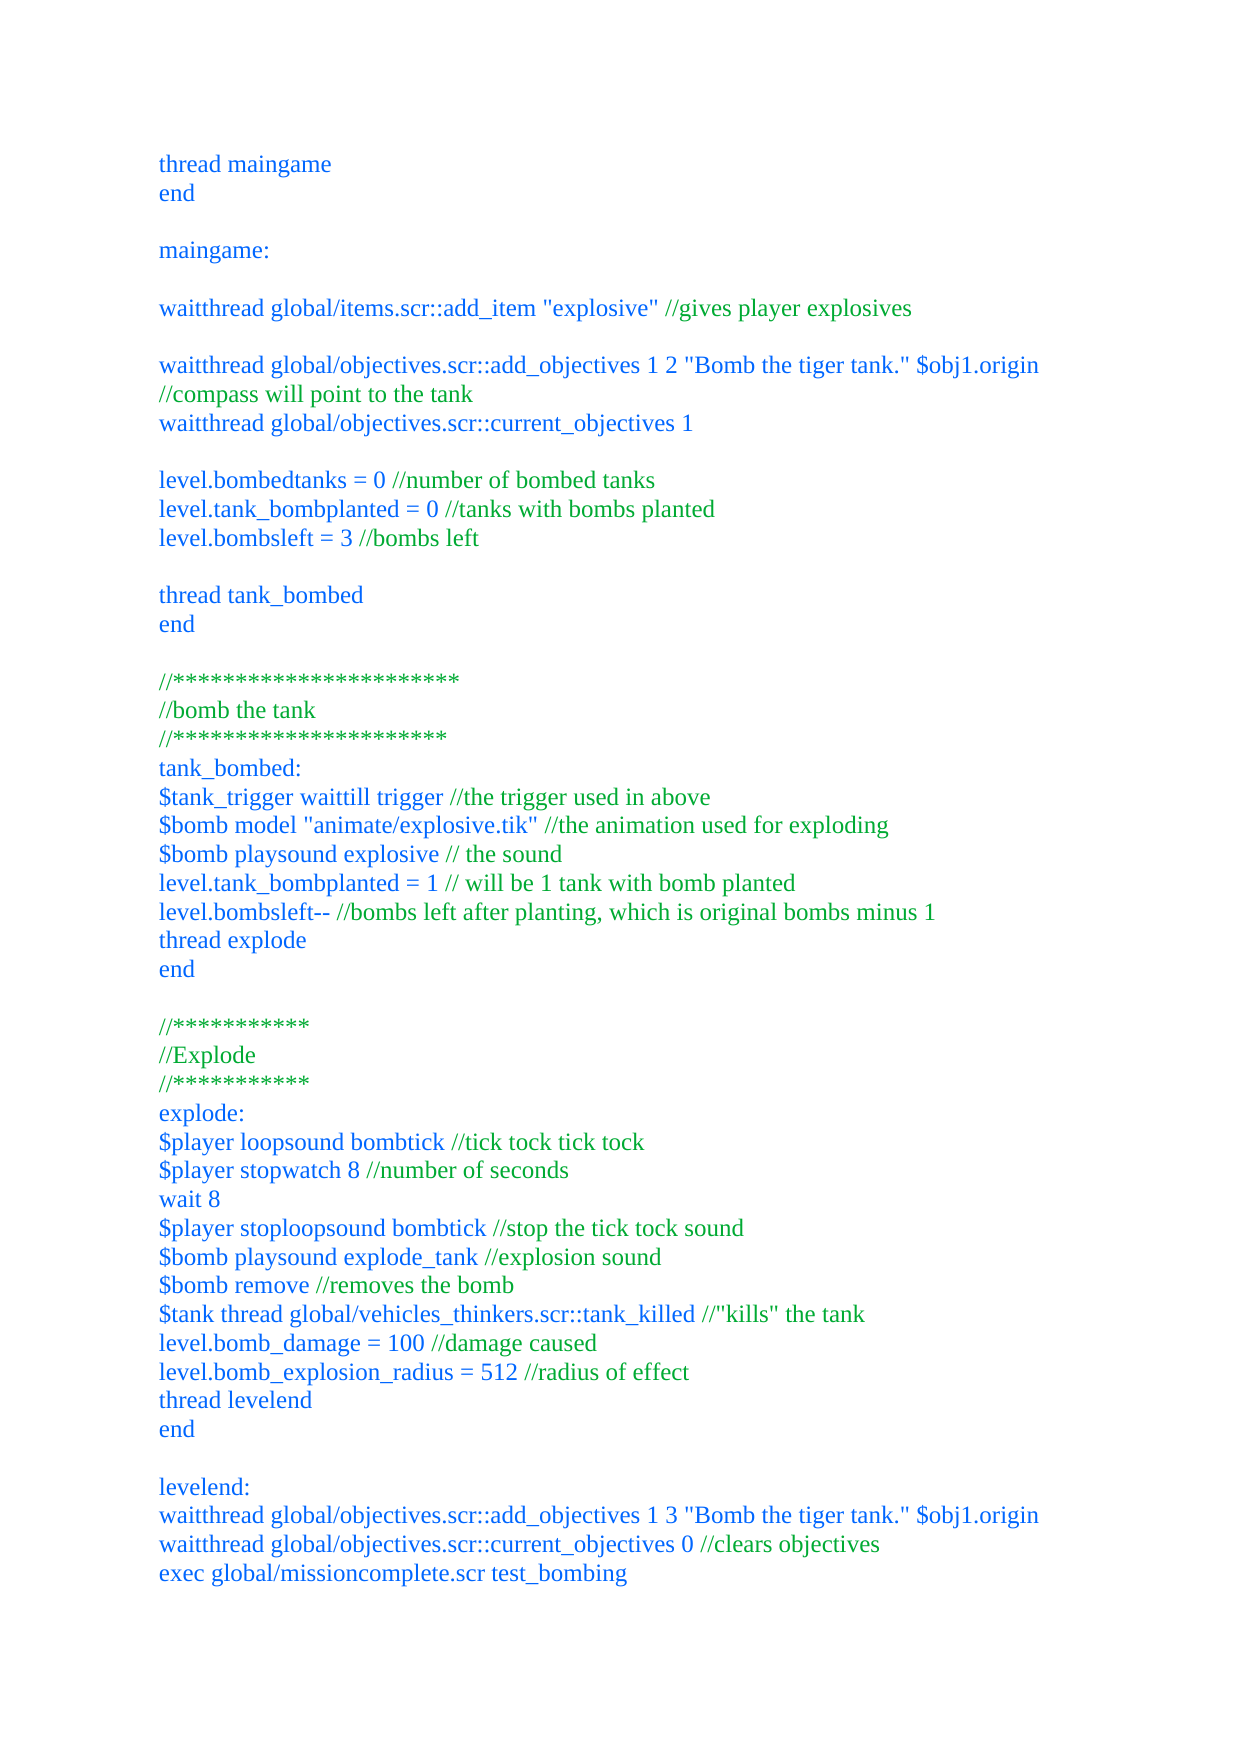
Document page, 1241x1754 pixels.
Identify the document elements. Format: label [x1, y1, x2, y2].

table_header [157, 148, 1083, 1588]
